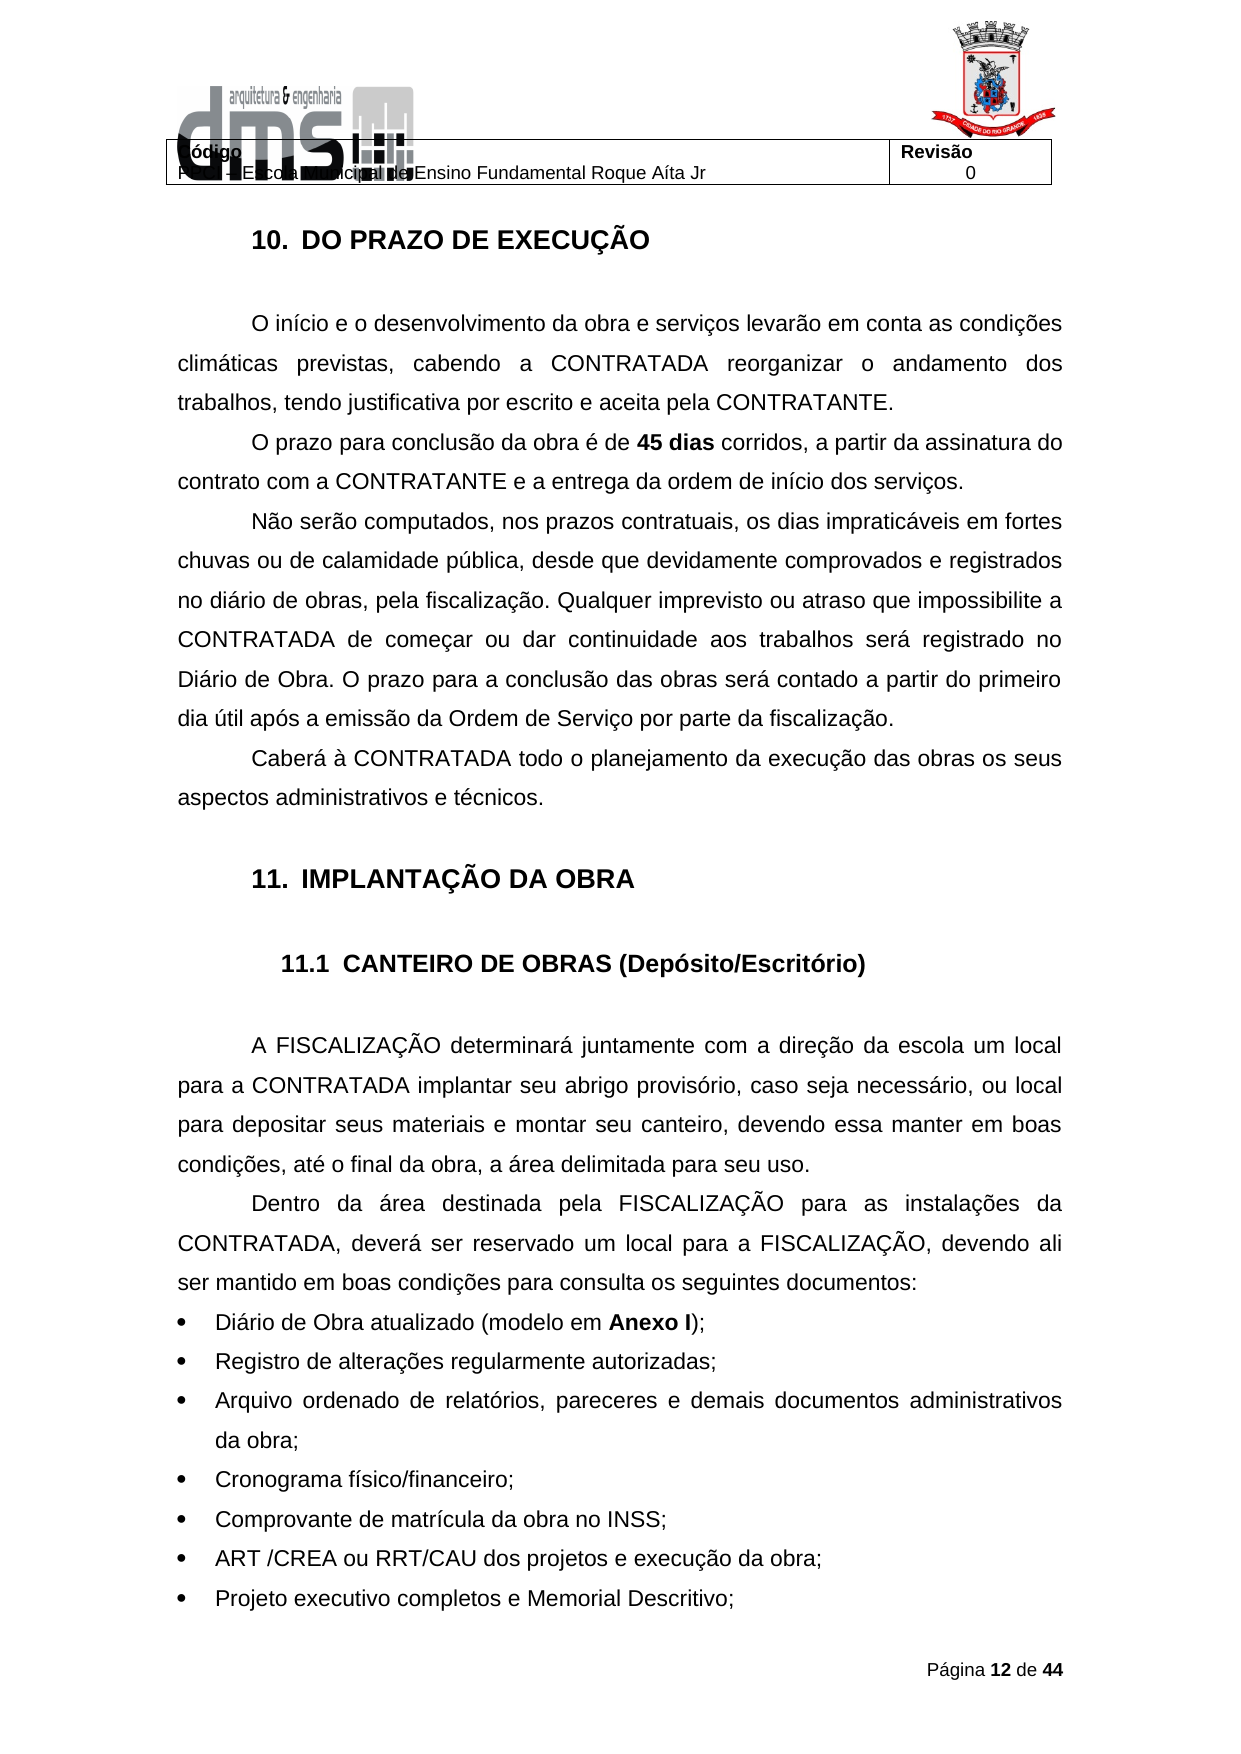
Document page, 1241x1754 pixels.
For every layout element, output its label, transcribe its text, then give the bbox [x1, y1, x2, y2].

list Comprovante de matrícula da obra no INSS; [177, 1506, 1063, 1532]
list Projeto executivo completos e Memorial Descritivo; [177, 1585, 1063, 1611]
list Arquivo ordenado de relatórios, pareceres e demais documentos administrativos da obra; [177, 1387, 1063, 1453]
subtitle CANTEIRO DE OBRAS (Depósito/Escritório) [177, 949, 1063, 978]
text O prazo para conclusão da obra é de 45 dias corridos, a partir da assinatura do contrato com a CONTRATANTE e a entrega da ordem de início dos serviços. [177, 429, 1063, 495]
text Dentro da área destinada pela FISCALIZAÇÃO para as instalações da CONTRATADA, deverá ser reservado um local para a FISCALIZAÇÃO, devendo ali ser mantido em boas condições para consulta os seguintes documentos: [177, 1190, 1063, 1295]
list ART /CREA ou RRT/CAU dos projetos e execução da obra; [177, 1545, 1063, 1572]
picture [177, 86, 414, 139]
picture [931, 21, 1056, 138]
text Não serão computados, nos prazos contratuais, os dias impraticáveis em fortes chuvas ou de calamidade pública, desde que devidamente comprovados e registrados no diário de obras, pela fiscalização. Qualquer imprevisto ou atraso que impossibilite a CONTRATADA de começar ou dar continuidade aos trabalhos será registrado no Diário de Obra. O prazo para a conclusão das obras será contado a partir do primeiro dia útil após a emissão da Ordem de Serviço por parte da fiscalização. [177, 508, 1063, 732]
list Diário de Obra atualizado (modelo em Anexo I); [177, 1308, 1063, 1335]
text Caberá à CONTRATADA todo o planejamento da execução das obras os seus aspectos administrativos e técnicos. [177, 745, 1063, 811]
subtitle DO PRAZO DE EXECUÇÃO [177, 224, 1063, 255]
list Cronograma físico/financeiro; [177, 1466, 1063, 1493]
subtitle IMPLANTAÇÃO DA OBRA [177, 863, 1063, 894]
picture [177, 140, 414, 181]
list Registro de alterações regularmente autorizadas; [177, 1348, 1063, 1374]
text A FISCALIZAÇÃO determinará juntamente com a direção da escola um local para a CONTRATADA implantar seu abrigo provisório, caso seja necessário, ou local para depositar seus materiais e montar seu canteiro, devendo essa manter em boas condições, até o final da obra, a área delimitada para seu uso. [177, 1032, 1063, 1177]
text O início e o desenvolvimento da obra e serviços levarão em conta as condições climáticas previstas, cabendo a CONTRATADA reorganizar o andamento dos trabalhos, tendo justificativa por escrito e aceita pela CONTRATANTE. [177, 310, 1063, 416]
